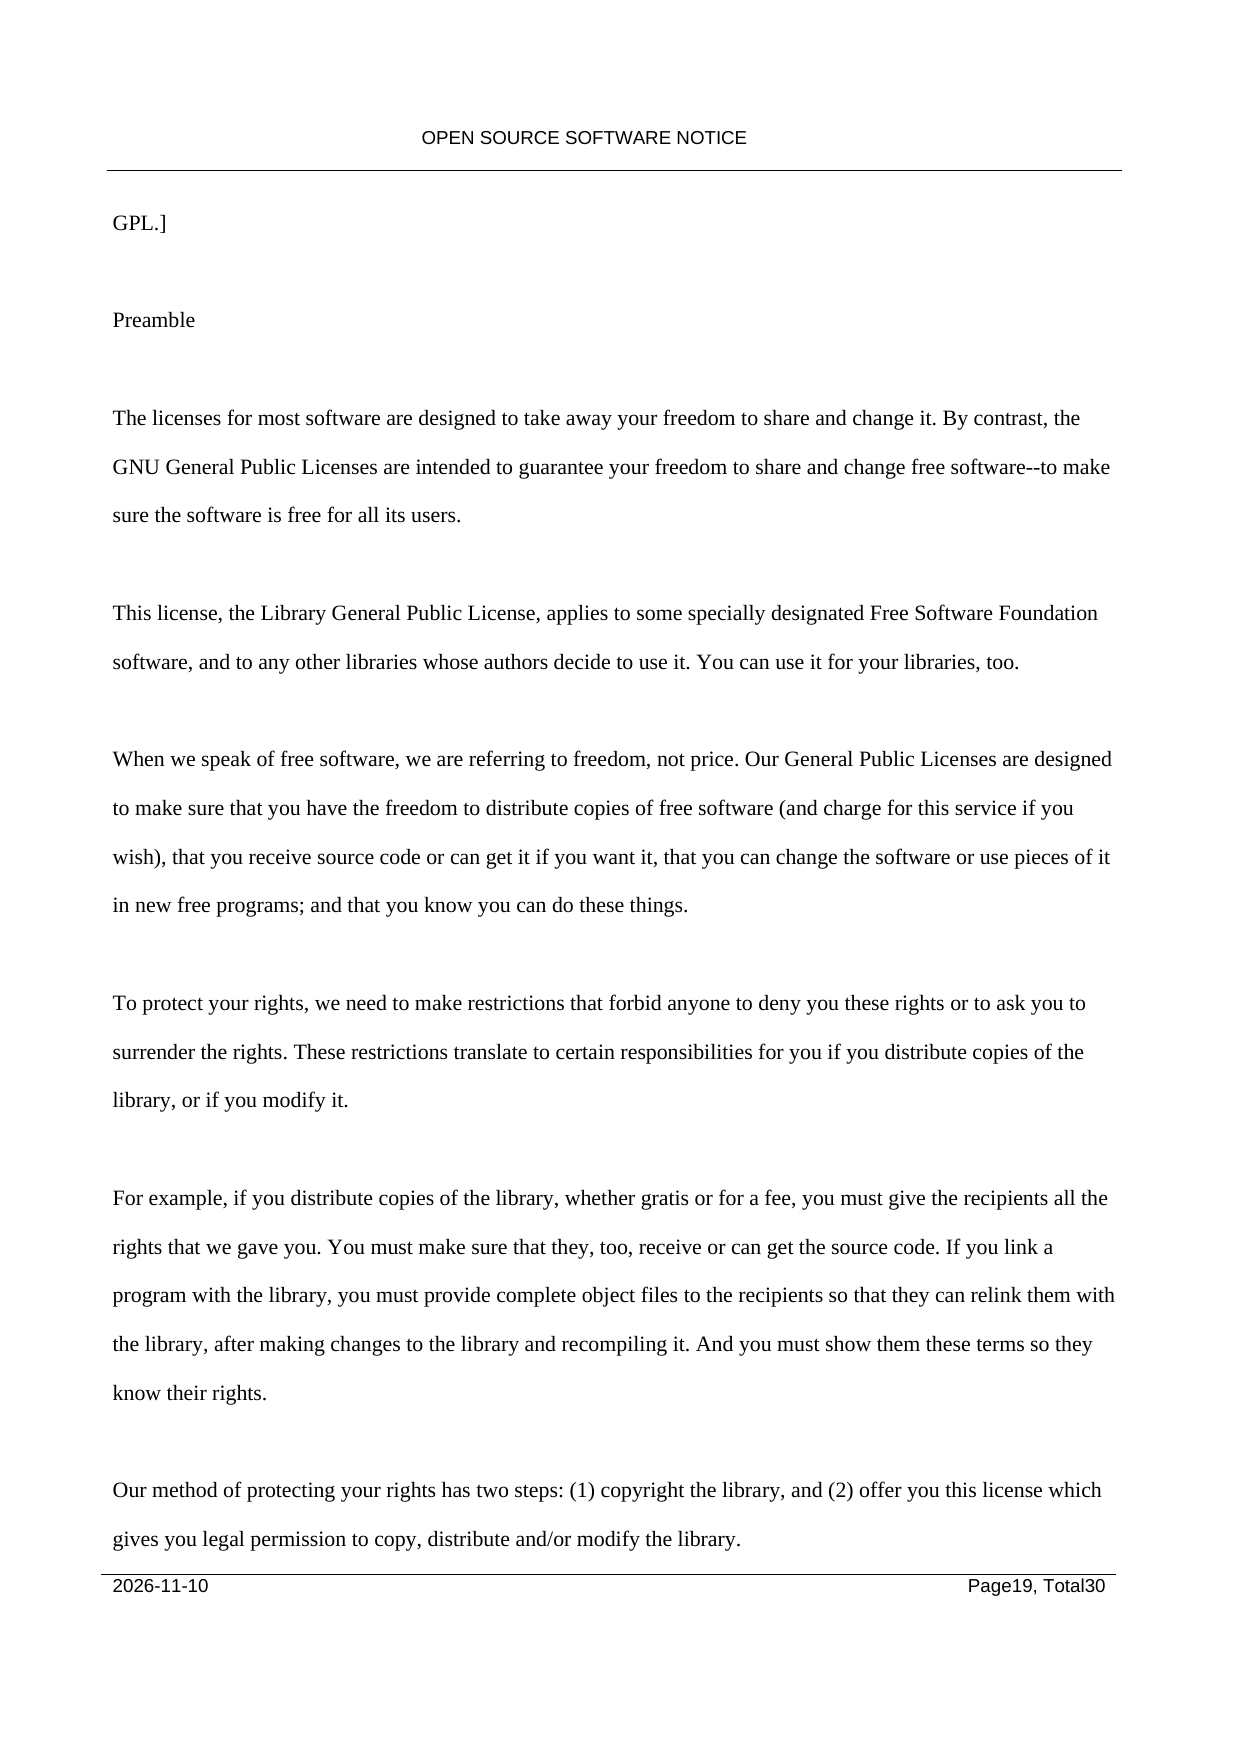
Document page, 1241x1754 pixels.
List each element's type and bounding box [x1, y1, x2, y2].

text [112, 206, 1128, 1555]
